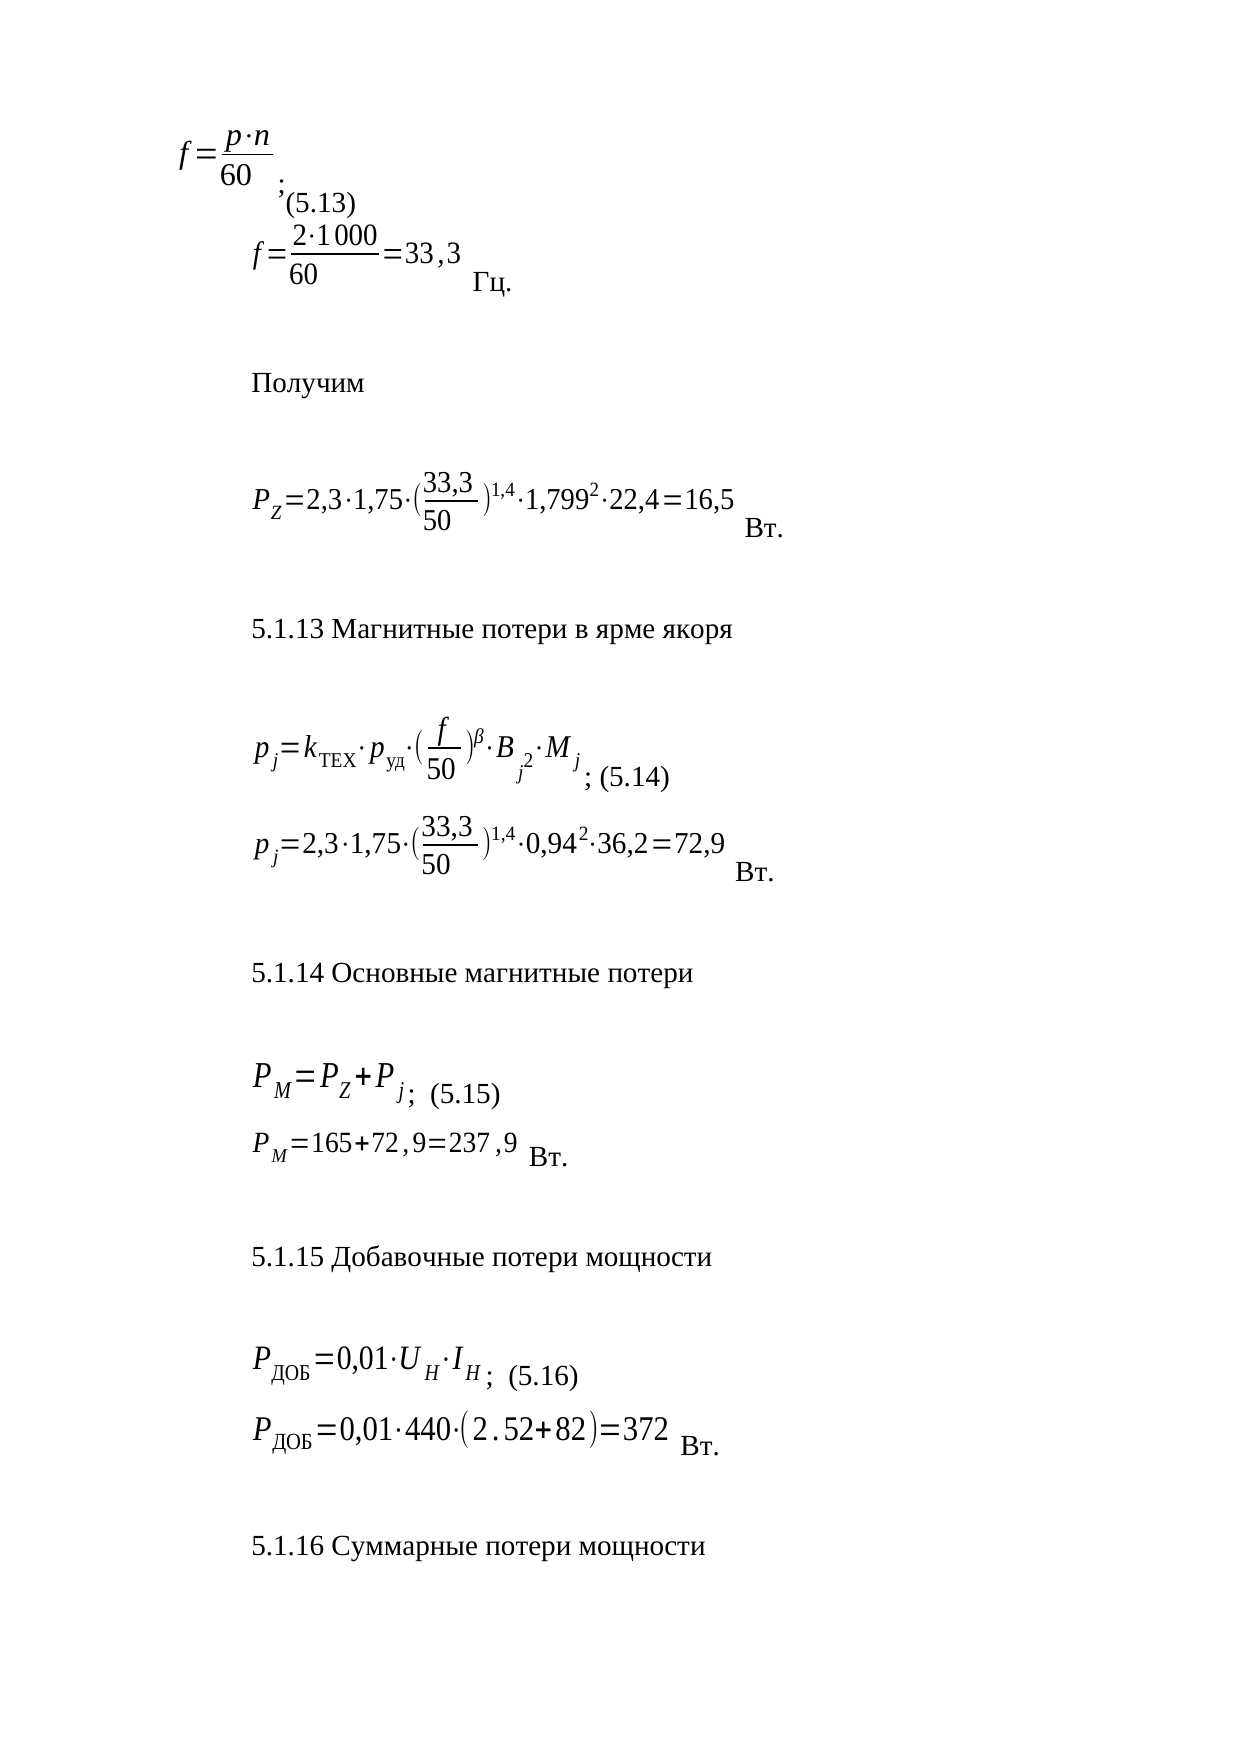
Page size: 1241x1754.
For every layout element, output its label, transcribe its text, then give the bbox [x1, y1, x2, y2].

text Получим [177, 365, 1152, 399]
text Гц. [177, 218, 1152, 298]
text Вт. [177, 1408, 1152, 1461]
text ; (5.16) [177, 1340, 1152, 1392]
text 5.1.15 Добавочные потери мощности [177, 1239, 1152, 1273]
text Вт. [177, 466, 1152, 544]
text ; (5.15) [177, 1056, 1152, 1110]
text Вт. [177, 810, 1152, 888]
text ; (5.14) [177, 712, 1152, 793]
text 5.1.14 Основные магнитные потери [177, 955, 1152, 988]
text Вт. [177, 1127, 1152, 1172]
text 5.1.16 Суммарные потери мощности [177, 1528, 1152, 1562]
text 5.1.13 Магнитные потери в ярме якоря [177, 611, 1152, 644]
